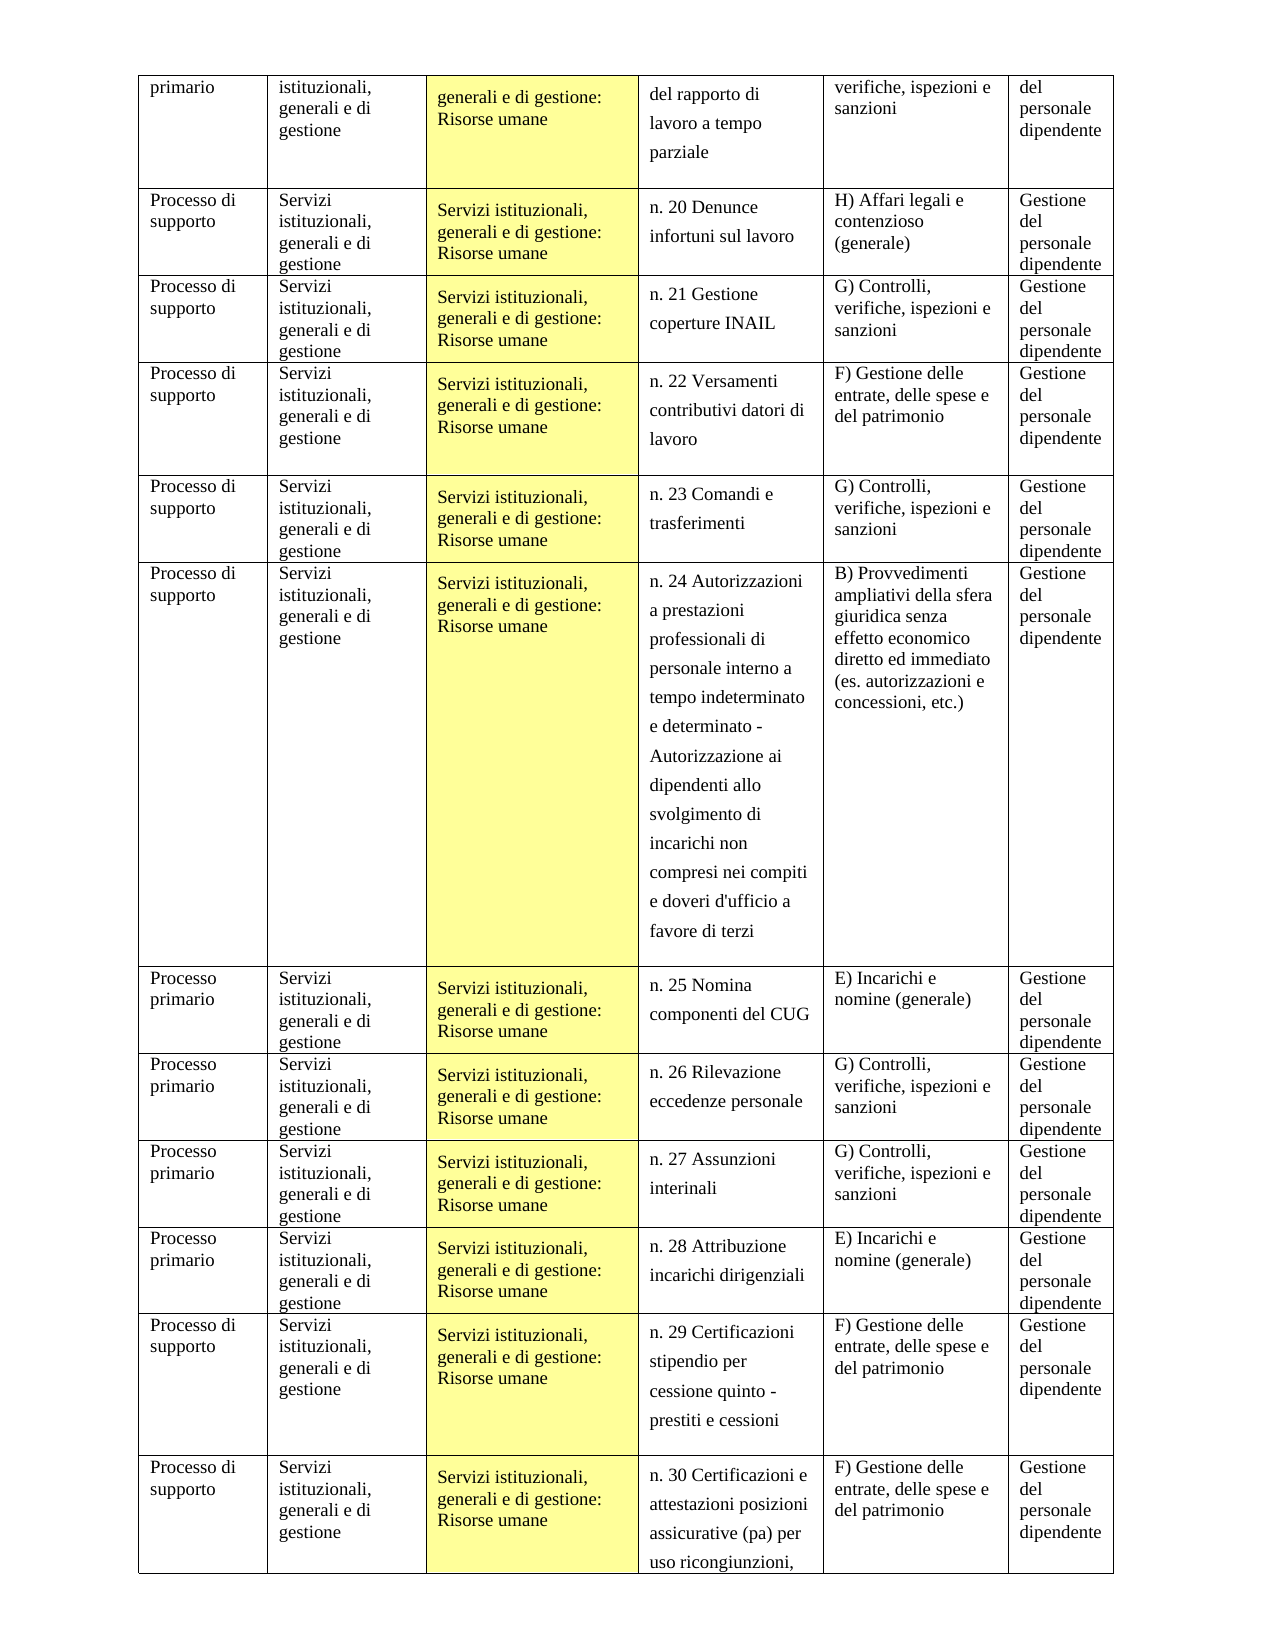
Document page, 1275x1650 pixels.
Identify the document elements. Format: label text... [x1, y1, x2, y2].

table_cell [639, 76, 823, 188]
table_cell n. 23 Comandi e trasferimenti [639, 476, 823, 561]
table_cell Servizi istituzionali, generali e di gestione [268, 363, 426, 474]
table_cell Servizi istituzionali, generali e di gestione: Risorse umane [427, 1228, 638, 1313]
table_cell H) Affari legali e contenzioso (generale) [824, 189, 1008, 275]
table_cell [824, 1456, 1008, 1572]
table_cell Servizi istituzionali, generali e di gestione: Risorse umane [427, 1141, 638, 1226]
table_cell Gestione del personale dipendente [1009, 1314, 1113, 1455]
table_cell Servizi istituzionali, generali e di gestione: Risorse umane [427, 1054, 638, 1139]
table_cell Servizi istituzionali, generali e di gestione [268, 1141, 426, 1226]
table_cell E) Incarichi e nomine (generale) [824, 967, 1008, 1053]
table_cell Gestione del personale dipendente [1009, 1141, 1113, 1226]
table_cell Gestione del personale dipendente [1009, 276, 1113, 362]
table_cell Servizi istituzionali, generali e di gestione: Risorse umane [427, 189, 638, 275]
table_cell Processo primario [139, 967, 267, 1053]
table_cell Processo primario [139, 1054, 267, 1139]
table_cell Processo primario [139, 76, 267, 188]
table_cell Servizi istituzionali, generali e di gestione [268, 1314, 426, 1455]
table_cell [268, 76, 426, 188]
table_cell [1009, 1456, 1113, 1572]
table_cell Servizi istituzionali, generali e di gestione: Risorse umane [427, 967, 638, 1053]
table_cell G) Controlli, verifiche, ispezioni e sanzioni [824, 1141, 1008, 1226]
table_cell n. 27 Assunzioni interinali [639, 1141, 823, 1226]
table_cell Servizi istituzionali, generali e di gestione [268, 1054, 426, 1139]
table_cell B) Provvedimenti ampliativi della sfera giuridica senza effetto economico diretto ed immediato (es. autorizzazioni e concessioni, etc.) [824, 563, 1008, 966]
table_cell Processo di supporto [139, 189, 267, 275]
table_cell Processo primario [139, 1141, 267, 1226]
table_cell F) Gestione delle entrate, delle spese e del patrimonio [824, 1314, 1008, 1455]
table_cell E) Incarichi e nomine (generale) [824, 1228, 1008, 1313]
table_cell Servizi istituzionali, generali e di gestione [268, 967, 426, 1053]
table_cell F) Gestione delle entrate, delle spese e del patrimonio [824, 363, 1008, 474]
table_cell Servizi istituzionali, generali e di gestione: Risorse umane [427, 476, 638, 561]
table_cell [268, 1456, 426, 1572]
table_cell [639, 1456, 823, 1572]
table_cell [139, 1456, 267, 1572]
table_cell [824, 76, 1008, 188]
table_cell Processo di supporto [139, 563, 267, 966]
table_cell Gestione del personale dipendente [1009, 967, 1113, 1053]
table_cell n. 28 Attribuzione incarichi dirigenziali [639, 1228, 823, 1313]
table_cell Servizi istituzionali, generali e di gestione: Risorse umane [427, 276, 638, 362]
table_cell Gestione del personale dipendente [1009, 1054, 1113, 1139]
table_cell Servizi istituzionali, generali e di gestione [268, 1228, 426, 1313]
table_cell Servizi istituzionali, generali e di gestione [268, 563, 426, 966]
table_cell Processo primario [139, 1228, 267, 1313]
table_cell n. 24 Autorizzazioni a prestazioni professionali di personale interno a tempo indeterminato e determinato - Autorizzazione ai dipendenti allo svolgimento di incarichi non compresi nei compiti e doveri d'ufficio a favore di terzi [639, 563, 823, 966]
table_cell Processo di supporto [139, 1314, 267, 1455]
table_cell Servizi istituzionali, generali e di gestione: Risorse umane [427, 1314, 638, 1455]
table_cell G) Controlli, verifiche, ispezioni e sanzioni [824, 1054, 1008, 1139]
table_cell Gestione del personale dipendente [1009, 476, 1113, 561]
table_cell Gestione del personale dipendente [1009, 363, 1113, 474]
table_cell n. 20 Denunce infortuni sul lavoro [639, 189, 823, 275]
table_cell Processo di supporto [139, 276, 267, 362]
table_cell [1009, 76, 1113, 188]
table_cell G) Controlli, verifiche, ispezioni e sanzioni [824, 276, 1008, 362]
table_cell Processo di supporto [139, 476, 267, 561]
table_cell G) Controlli, verifiche, ispezioni e sanzioni [824, 476, 1008, 561]
table_cell n. 29 Certificazioni stipendio per cessione quinto - prestiti e cessioni [639, 1314, 823, 1455]
table_cell Gestione del personale dipendente [1009, 1228, 1113, 1313]
table_cell Servizi istituzionali, generali e di gestione [268, 476, 426, 561]
table_cell n. 25 Nomina componenti del CUG [639, 967, 823, 1053]
table_cell Servizi istituzionali, generali e di gestione [268, 276, 426, 362]
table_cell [427, 76, 638, 188]
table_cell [427, 1456, 638, 1572]
table_cell Gestione del personale dipendente [1009, 189, 1113, 275]
table_cell Servizi istituzionali, generali e di gestione [268, 189, 426, 275]
table_cell Servizi istituzionali, generali e di gestione: Risorse umane [427, 563, 638, 966]
table_cell n. 26 Rilevazione eccedenze personale [639, 1054, 823, 1139]
table_cell Processo di supporto [139, 363, 267, 474]
table_cell n. 22 Versamenti contributivi datori di lavoro [639, 363, 823, 474]
table_cell Servizi istituzionali, generali e di gestione: Risorse umane [427, 363, 638, 474]
table_cell Gestione del personale dipendente [1009, 563, 1113, 966]
table_cell n. 21 Gestione coperture INAIL [639, 276, 823, 362]
